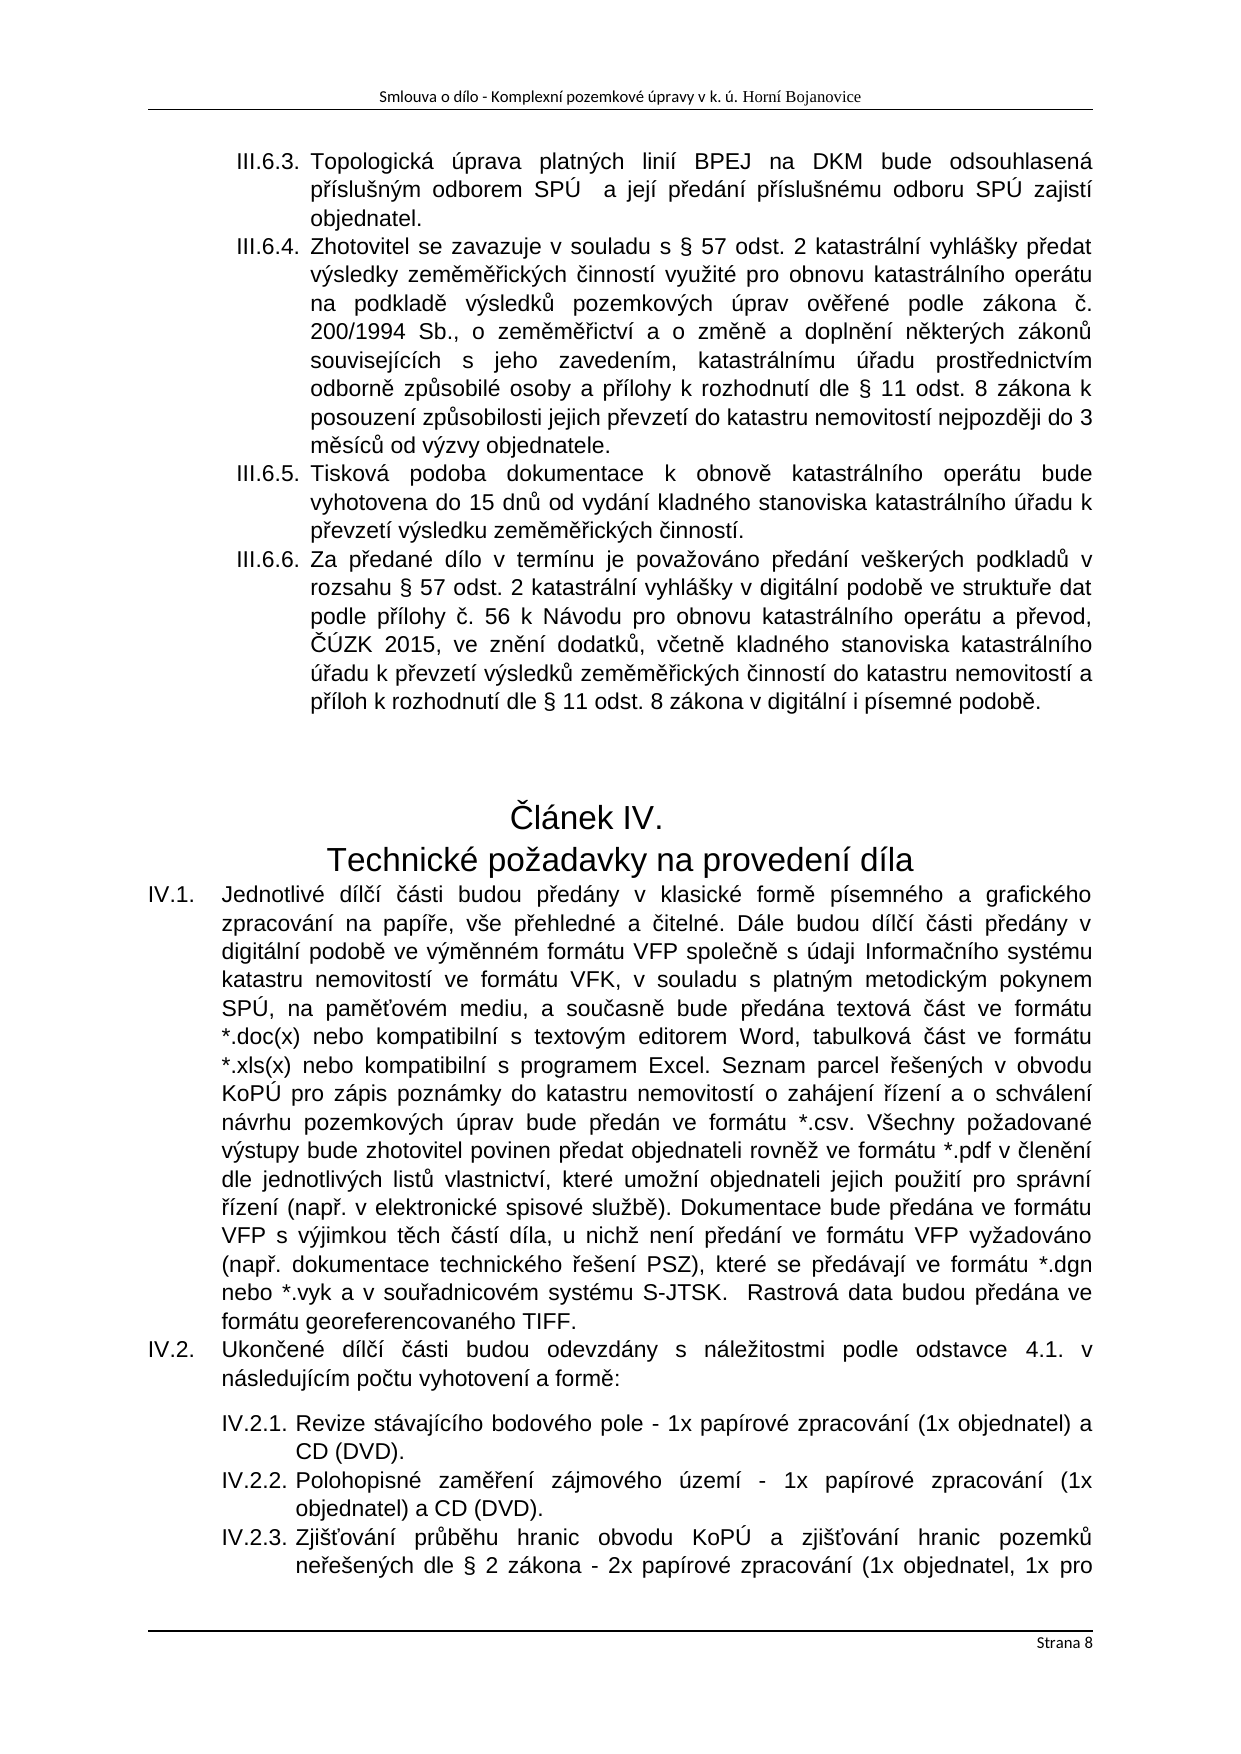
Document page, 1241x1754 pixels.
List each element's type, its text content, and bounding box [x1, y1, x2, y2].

text Polohopisné zaměření zájmového území - 1x papírové zpracování (1x objednatel) a CD (DVD). [221, 1467, 1093, 1521]
text Za předané dílo v termínu je považováno předání veškerých podkladů v rozsahu § 57 odst. 2 katastrální vyhlášky v digitální podobě ve struktuře dat podle přílohy č. 56 k Návodu pro obnovu katastrálního operátu a převod, ČÚZK 2015, ve znění dodatků, včetně kladného stanoviska katastrálního úřadu k převzetí výsledků zeměměřických činností do katastru nemovitostí a příloh k rozhodnutí dle § 11 odst. 8 zákona v digitální i písemné podobě. [236, 546, 1093, 714]
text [221, 1523, 1093, 1578]
text Topologická úprava platných linií BPEJ na DKM bude odsouhlasená příslušným odborem SPÚ a její předání příslušnému odboru SPÚ zajistí objednatel. [236, 148, 1093, 231]
list Ukončené dílčí části budou odevzdány s náležitostmi podle odstavce 4.1. v následujícím počtu vyhotovení a formě: [148, 1336, 1093, 1391]
text Zhotovitel se zavazuje v souladu s § 57 odst. 2 katastrální vyhlášky předat výsledky zeměměřických činností využité pro obnovu katastrálního operátu na podkladě výsledků pozemkových úprav ověřené podle zákona č. 200/1994 Sb., o zeměměřictví a o změně a doplnění některých zákonů souvisejících s jeho zavedením, katastrálnímu úřadu prostřednictvím odborně způsobilé osoby a přílohy k rozhodnutí dle § 11 odst. 8 zákona k posouzení způsobilosti jejich převzetí do katastru nemovitostí nejpozději do 3 měsíců od výzvy objednatele. [236, 233, 1093, 458]
text Tisková podoba dokumentace k obnově katastrálního operátu bude vyhotovena do 15 dnů od vydání kladného stanoviska katastrálního úřadu k převzetí výsledku zeměměřických činností. [236, 460, 1093, 544]
text Revize stávajícího bodového pole - 1x papírové zpracování (1x objednatel) a CD (DVD). [221, 1410, 1093, 1464]
list Jednotlivé dílčí části budou předány v klasické formě písemného a grafického zpracování na papíře, vše přehledné a čitelné. Dále budou dílčí části předány v digitální podobě ve výměnném formátu VFP společně s údaji Informačního systému katastru nemovitostí ve formátu VFK, v souladu s platným metodickým pokynem SPÚ, na paměťovém mediu, a současně bude předána textová část ve formátu *.doc(x) nebo kompatibilní s textovým editorem Word, tabulková část ve formátu *.xls(x) nebo kompatibilní s programem Excel. Seznam parcel řešených v obvodu KoPÚ pro zápis poznámky do katastru nemovitostí o zahájení řízení a o schválení návrhu pozemkových úprav bude předán ve formátu *.csv. Všechny požadované výstupy bude zhotovitel povinen předat objednateli rovněž ve formátu *.pdf v členění dle jednotlivých listů vlastnictví, které umožní objednateli jejich použití pro správní řízení (např. v elektronické spisové službě). Dokumentace bude předána ve formátu VFP s výjimkou těch částí díla, u nichž není předání ve formátu VFP vyžadováno (např. dokumentace technického řešení PSZ), které se předávají ve formátu *.dgn nebo *.vyk a v souřadnicovém systému S-JTSK. Rastrová data budou předána ve formátu georeferencovaného TIFF. [148, 881, 1093, 1334]
subtitle Technické požadavky na provedení díla [148, 798, 1093, 878]
